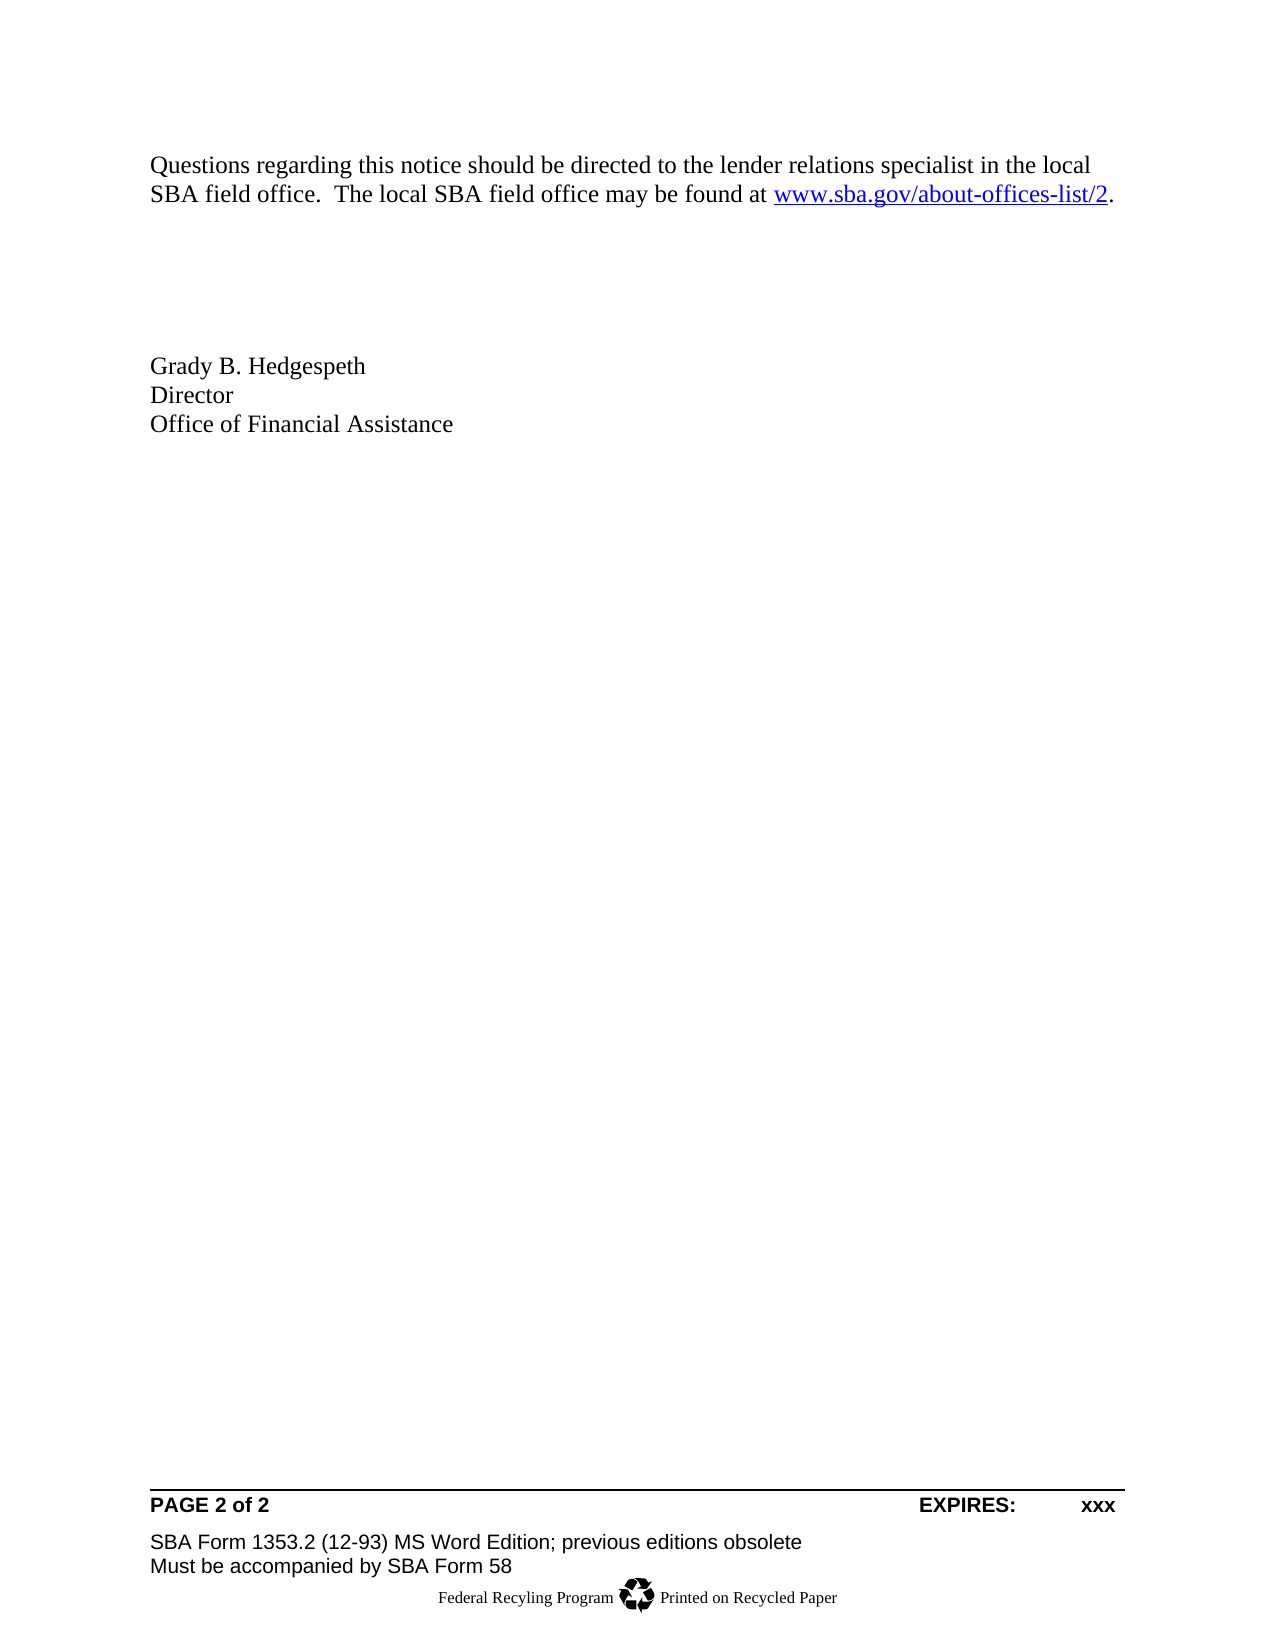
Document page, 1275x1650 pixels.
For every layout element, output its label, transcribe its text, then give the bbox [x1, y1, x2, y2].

text Office of Financial Assistance [150, 409, 1125, 437]
text Director [150, 380, 1125, 409]
text Questions regarding this notice should be directed to the lender relations specialist in the local SBA field office. The local SBA field office may be found at www.sba.gov/about-offices-list/2. [150, 150, 1125, 207]
text Grady B. Hedgespeth [150, 351, 1125, 380]
